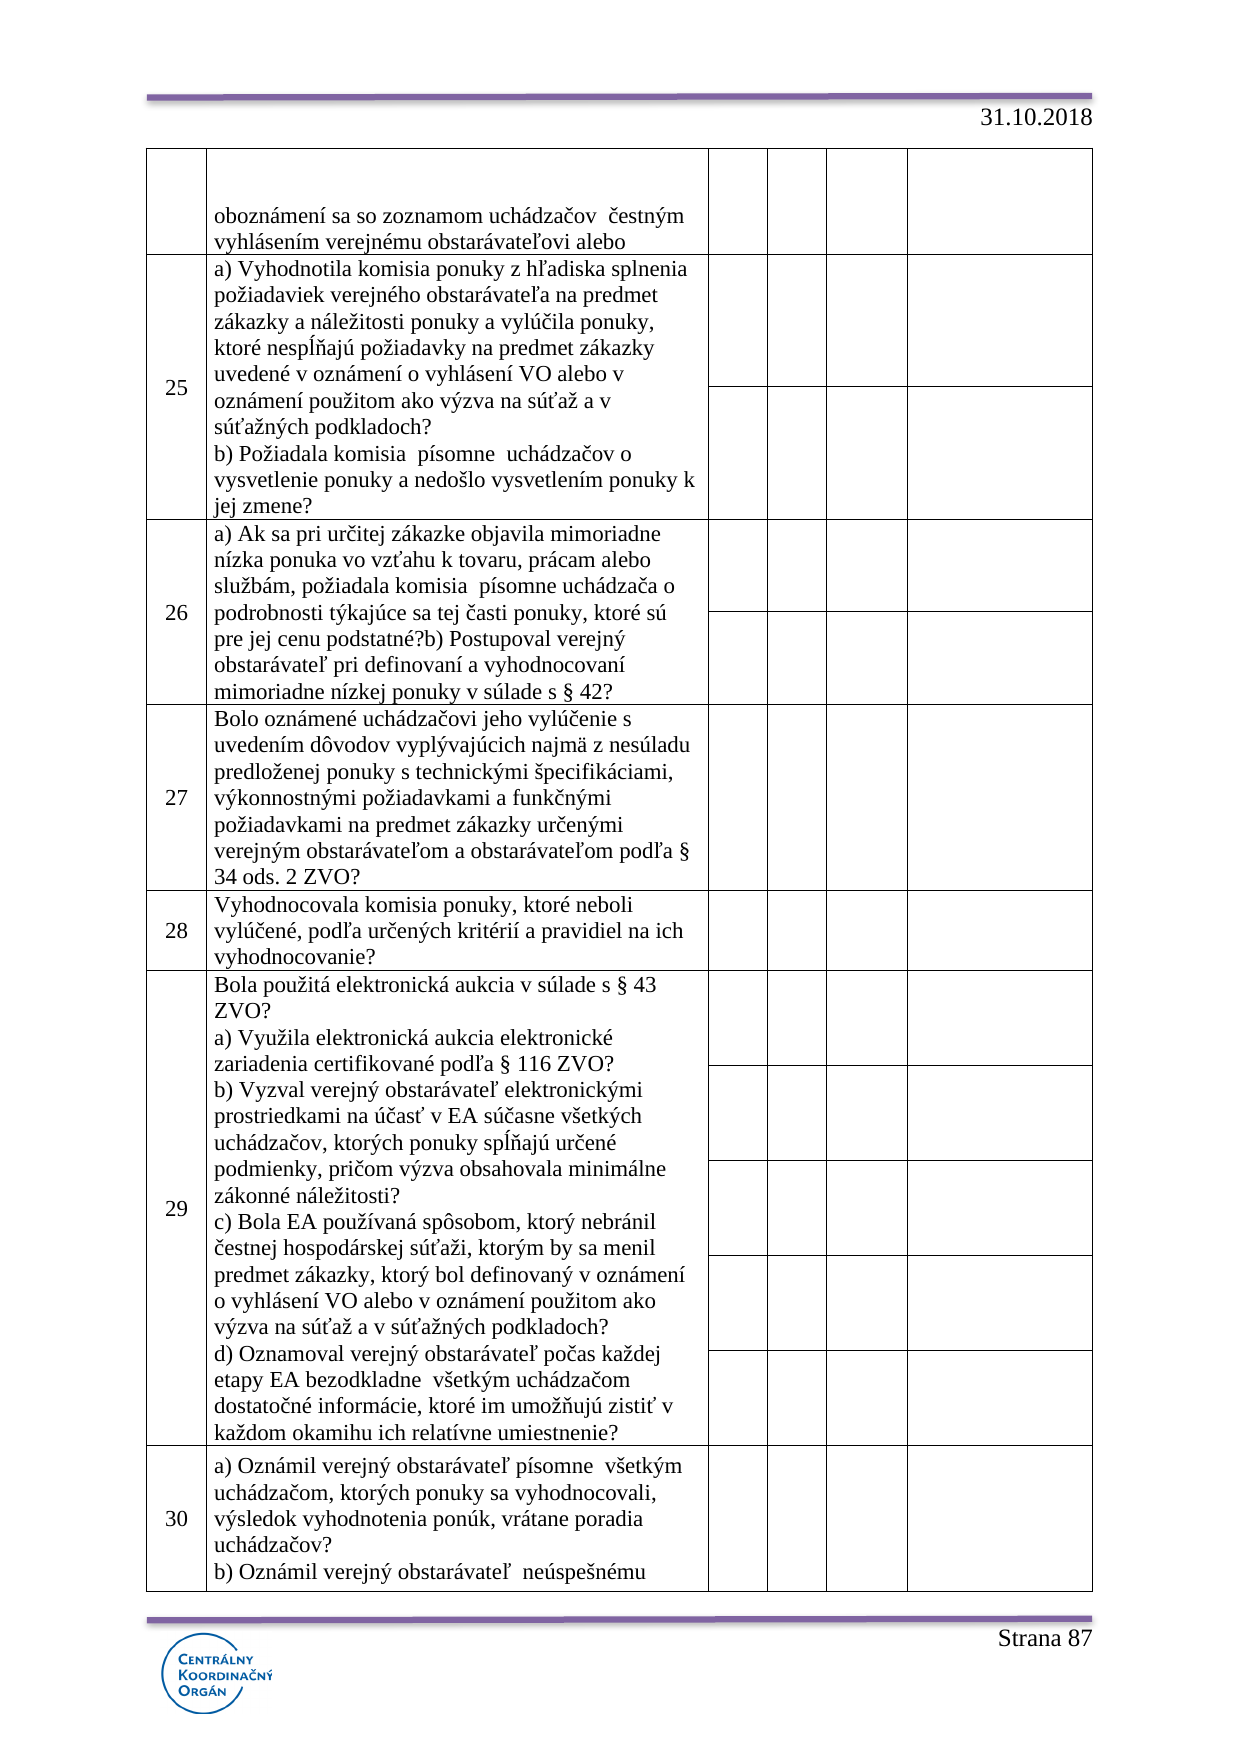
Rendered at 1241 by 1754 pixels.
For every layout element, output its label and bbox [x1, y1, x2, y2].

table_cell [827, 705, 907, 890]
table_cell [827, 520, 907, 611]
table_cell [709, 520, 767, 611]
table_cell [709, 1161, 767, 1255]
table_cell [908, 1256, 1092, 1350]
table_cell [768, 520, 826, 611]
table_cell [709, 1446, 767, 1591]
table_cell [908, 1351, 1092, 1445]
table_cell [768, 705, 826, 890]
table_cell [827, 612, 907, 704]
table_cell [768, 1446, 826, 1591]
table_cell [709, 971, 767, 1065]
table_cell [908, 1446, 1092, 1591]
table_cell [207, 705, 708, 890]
picture [159, 1631, 272, 1713]
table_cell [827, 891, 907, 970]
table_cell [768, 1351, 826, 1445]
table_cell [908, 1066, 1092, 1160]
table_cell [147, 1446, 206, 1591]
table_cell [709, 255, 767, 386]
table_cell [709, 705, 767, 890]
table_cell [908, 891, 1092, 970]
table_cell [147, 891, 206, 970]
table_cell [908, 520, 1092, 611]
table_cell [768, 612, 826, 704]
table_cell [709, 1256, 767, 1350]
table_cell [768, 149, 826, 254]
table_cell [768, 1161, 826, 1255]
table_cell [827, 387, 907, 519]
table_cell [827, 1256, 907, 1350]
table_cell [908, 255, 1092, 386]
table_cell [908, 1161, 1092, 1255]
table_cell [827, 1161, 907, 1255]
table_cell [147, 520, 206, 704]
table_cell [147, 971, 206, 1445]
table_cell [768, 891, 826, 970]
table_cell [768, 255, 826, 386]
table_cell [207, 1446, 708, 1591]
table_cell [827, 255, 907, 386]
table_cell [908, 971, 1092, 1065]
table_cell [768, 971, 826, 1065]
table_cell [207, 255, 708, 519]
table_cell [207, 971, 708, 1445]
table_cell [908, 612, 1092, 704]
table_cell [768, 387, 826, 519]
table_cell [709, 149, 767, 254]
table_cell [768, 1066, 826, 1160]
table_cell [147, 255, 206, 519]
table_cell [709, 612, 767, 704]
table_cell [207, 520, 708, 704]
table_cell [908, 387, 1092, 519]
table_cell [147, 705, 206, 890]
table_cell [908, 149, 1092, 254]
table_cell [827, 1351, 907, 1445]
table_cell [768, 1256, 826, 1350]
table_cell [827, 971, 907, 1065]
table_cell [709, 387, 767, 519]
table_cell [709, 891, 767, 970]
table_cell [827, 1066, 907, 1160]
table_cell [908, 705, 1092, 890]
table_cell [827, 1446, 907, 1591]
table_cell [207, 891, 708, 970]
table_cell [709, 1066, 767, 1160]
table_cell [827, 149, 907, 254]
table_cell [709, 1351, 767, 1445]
